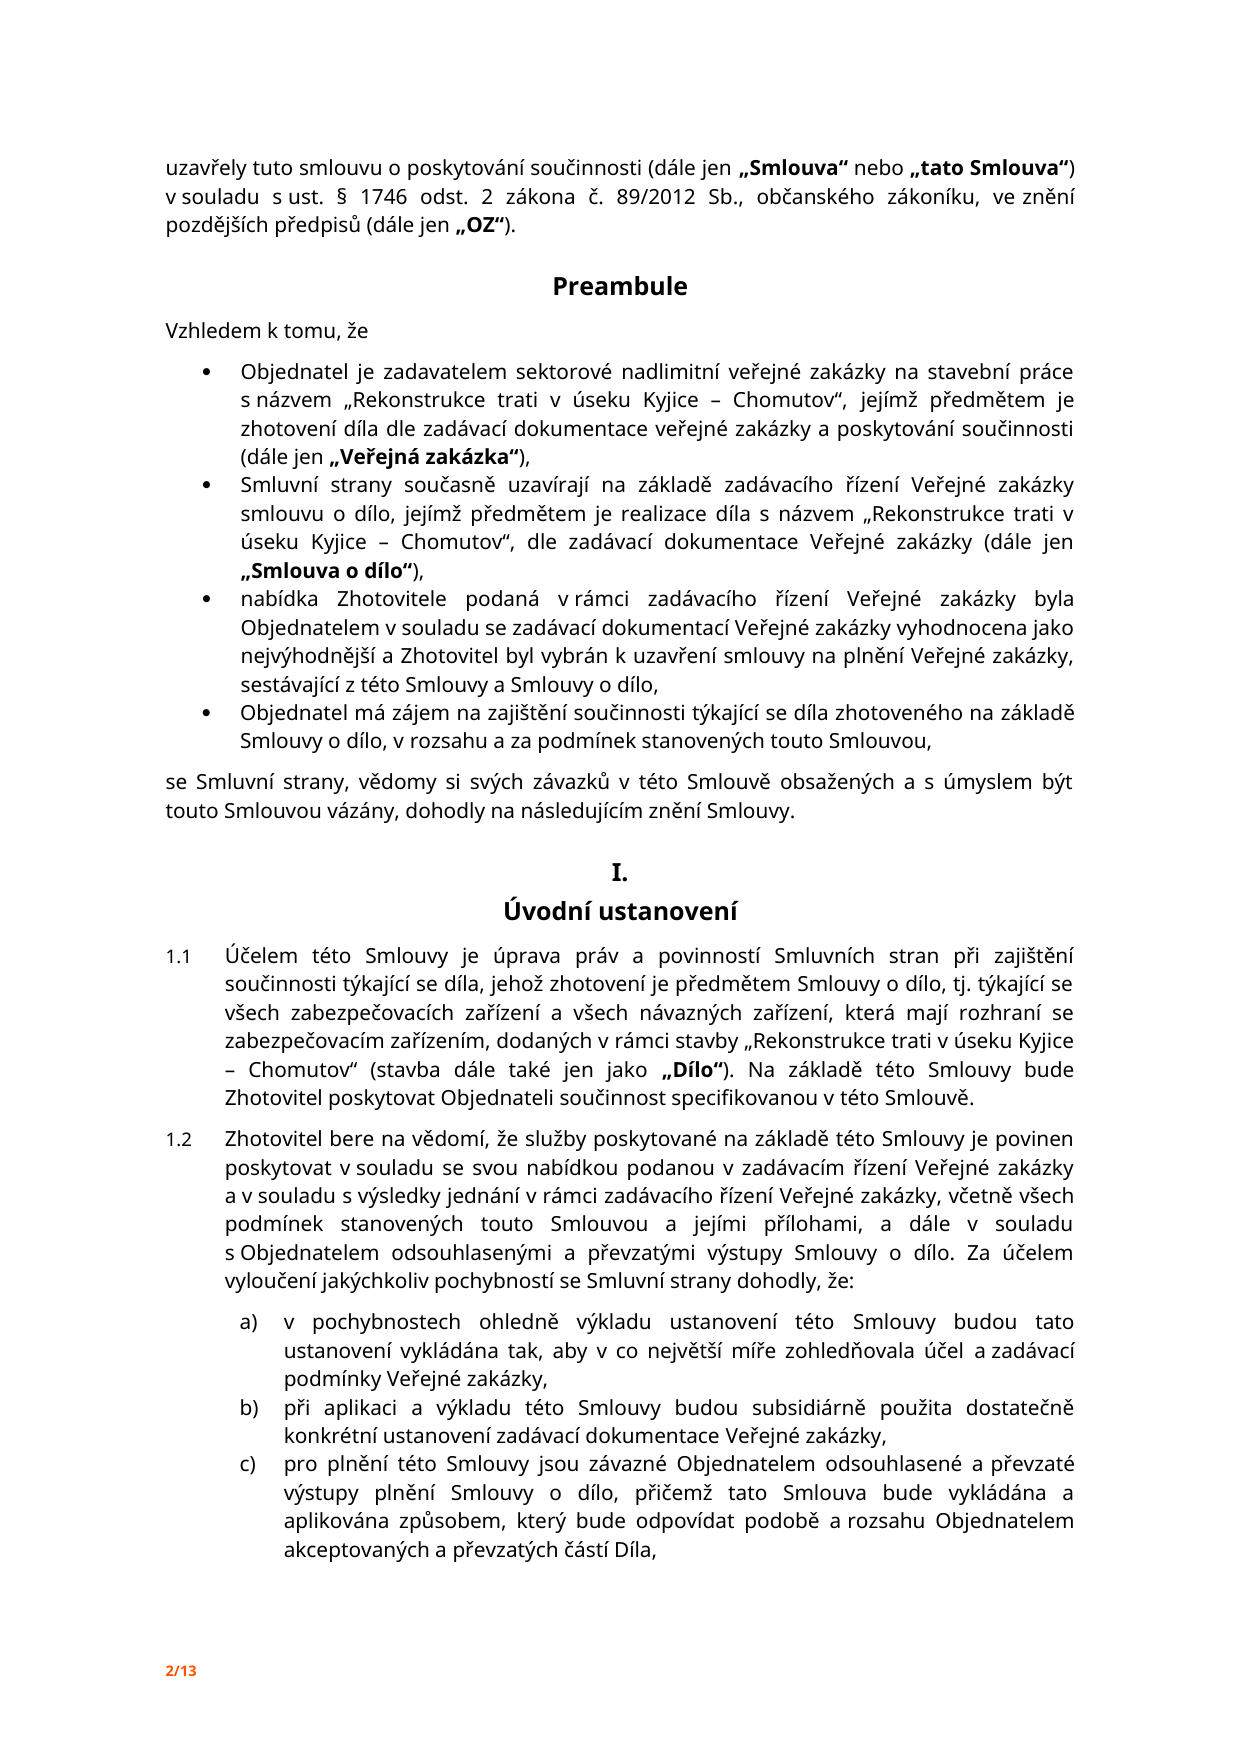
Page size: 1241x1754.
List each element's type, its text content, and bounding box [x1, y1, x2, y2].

text Vzhledem k tomu, že [165, 316, 1075, 344]
list Zhotovitel bere na vědomí, že služby poskytované na základě této Smlouvy je povinen poskytovat v souladu se svou nabídkou podanou v zadávacím řízení Veřejné zakázky a v souladu s výsledky jednání v rámci zadávacího řízení Veřejné zakázky, včetně všech podmínek stanovených touto Smlouvou a jejími přílohami, a dále v souladu s Objednatelem odsouhlasenými a převzatými výstupy Smlouvy o dílo. Za účelem vyloučení jakýchkoliv pochybností se Smluvní strany dohodly, že: [165, 1124, 1075, 1295]
text se Smluvní strany, vědomy si svých závazků v této Smlouvě obsažených a s úmyslem být touto Smlouvou vázány, dohodly na následujícím znění Smlouvy. [165, 767, 1075, 824]
text Preambule [165, 264, 1075, 303]
list pro plnění této Smlouvy jsou závazné Objednatelem odsouhlasené a převzaté výstupy plnění Smlouvy o dílo, přičemž tato Smlouva bude vykládána a aplikována způsobem, který bude odpovídat podobě a rozsahu Objednatelem akceptovaných a převzatých částí Díla, [239, 1449, 1075, 1563]
list Smluvní strany současně uzavírají na základě zadávacího řízení Veřejné zakázky smlouvu o dílo, jejímž předmětem je realizace díla s názvem „Rekonstrukce trati v úseku Kyjice – Chomutov“, dle zadávací dokumentace Veřejné zakázky (dále jen „Smlouva o dílo“), [203, 471, 1075, 584]
list Účelem této Smlouvy je úprava práv a povinností Smluvních stran při zajištění součinnosti týkající se díla, jehož zhotovení je předmětem Smlouvy o dílo, tj. týkající se všech zabezpečovacích zařízení a všech návazných zařízení, která mají rozhraní se zabezpečovacím zařízením, dodaných v rámci stavby „Rekonstrukce trati v úseku Kyjice – Chomutov“ (stavba dále také jen jako „Dílo“). Na základě této Smlouvy bude Zhotovitel poskytovat Objednateli součinnost specifikovanou v této Smlouvě. [165, 941, 1075, 1112]
list Objednatel má zájem na zajištění součinnosti týkající se díla zhotoveného na základě Smlouvy o dílo, v rozsahu a za podmínek stanovených touto Smlouvou, [203, 698, 1075, 755]
text I. Úvodní ustanovení [165, 849, 1075, 928]
list v pochybnostech ohledně výkladu ustanovení této Smlouvy budou tato ustanovení vykládána tak, aby v co největší míře zohledňovala účel a zadávací podmínky Veřejné zakázky, [239, 1307, 1075, 1393]
list při aplikaci a výkladu této Smlouvy budou subsidiárně použita dostatečně konkrétní ustanovení zadávací dokumentace Veřejné zakázky, [239, 1393, 1075, 1449]
list nabídka Zhotovitele podaná v rámci zadávacího řízení Veřejné zakázky byla Objednatelem v souladu se zadávací dokumentací Veřejné zakázky vyhodnocena jako nejvýhodnější a Zhotovitel byl vybrán k uzavření smlouvy na plnění Veřejné zakázky, sestávající z této Smlouvy a Smlouvy o dílo, [203, 584, 1075, 698]
text uzavřely tuto smlouvu o poskytování součinnosti (dále jen „Smlouva“ nebo „tato Smlouva“) v souladu s ust. § 1746 odst. 2 zákona č. 89/2012 Sb., občanského zákoníku, ve znění pozdějších předpisů (dále jen „OZ“). [165, 153, 1075, 239]
list Objednatel je zadavatelem sektorové nadlimitní veřejné zakázky na stavební práce s názvem „Rekonstrukce trati v úseku Kyjice – Chomutov“, jejímž předmětem je zhotovení díla dle zadávací dokumentace veřejné zakázky a poskytování součinnosti (dále jen „Veřejná zakázka“), [203, 357, 1075, 471]
